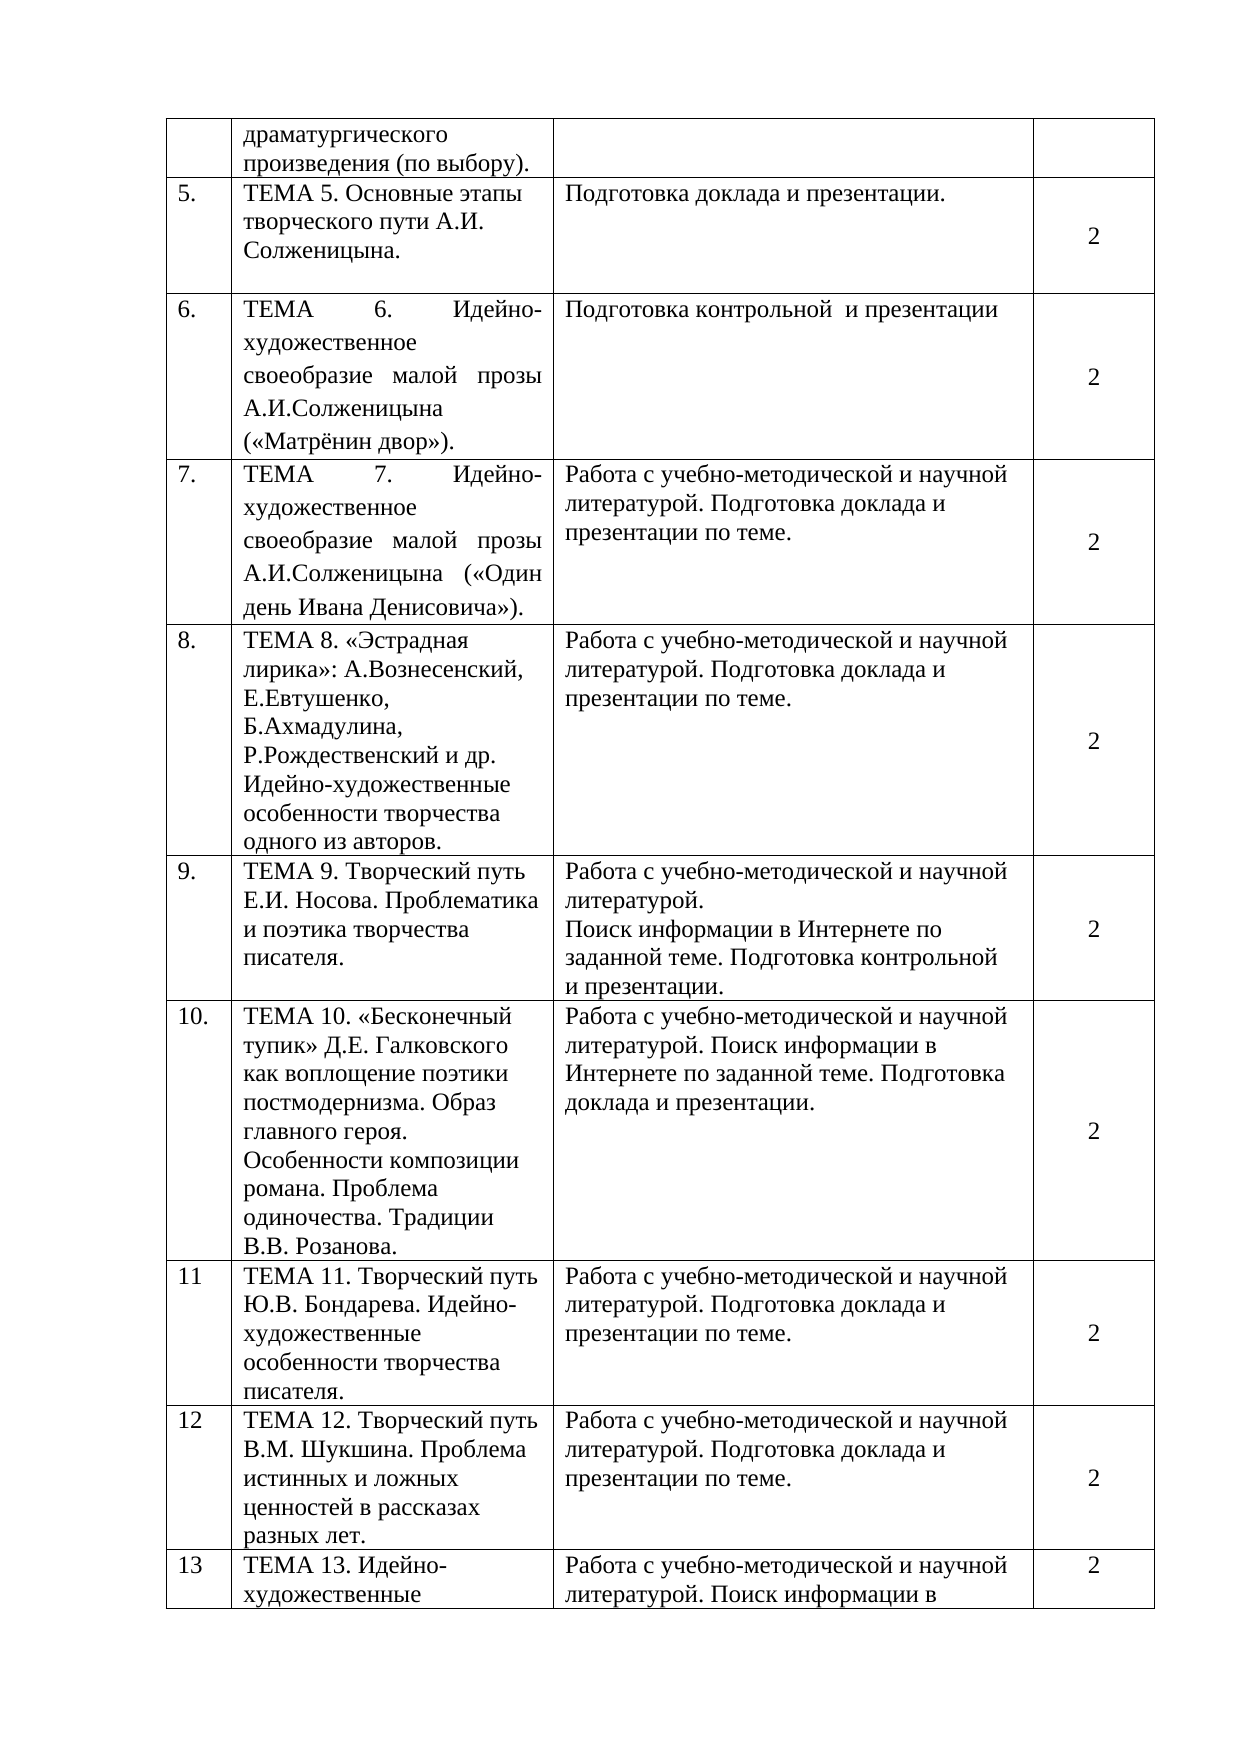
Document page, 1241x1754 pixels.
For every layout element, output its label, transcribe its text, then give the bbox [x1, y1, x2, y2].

table_cell 2 [1034, 178, 1154, 293]
table_cell 2 [1034, 1406, 1154, 1549]
table_cell 12 [167, 1406, 231, 1549]
table_cell 11 [167, 1261, 231, 1404]
table_cell Работа с учебно-методической и научной литературой. Поиск информации в Интернете по заданной теме. Подготовка доклада и презентации. [554, 1001, 1033, 1260]
table_cell 2 [1034, 856, 1154, 1000]
table_cell 13 [167, 1550, 231, 1608]
table_cell 2 [1034, 294, 1154, 458]
table_cell ТЕМА 11. Творческий путь Ю.В. Бондарева. Идейно-художественные особенности творчества писателя. [232, 1261, 553, 1404]
table_cell 8. [167, 625, 231, 855]
table_cell 4. [167, 119, 231, 177]
table_cell 2 [1034, 460, 1154, 624]
table_cell Работа с учебно-методической и научной литературой. Подготовка доклада и презентации по теме. [554, 625, 1033, 855]
table_cell 6. [167, 294, 231, 458]
table_cell Работа с учебно-методической и научной литературой. Подготовка доклада и презентации по теме. [554, 1406, 1033, 1549]
table_cell ТЕМА 6. Идейно-художественное своеобразие малой прозы А.И.Солженицына («Матрёнин двор»). [232, 294, 553, 458]
table_cell ТЕМА 5. Основные этапы творческого пути А.И. Солженицына. [232, 178, 553, 293]
table_cell 2 [1034, 1001, 1154, 1260]
table_cell Работа с учебно-методической и научной литературой. Поиск информации в Интернете по заданной теме. Подготовка контрольной и презентации. [554, 856, 1033, 1000]
table_cell Подготовка контрольной и презентации [554, 294, 1033, 458]
table_cell ТЕМА 10. «Бесконечный тупик» Д.Е. Галковского как воплощение поэтики постмодернизма. Образ главного героя. Особенности композиции романа. Проблема одиночества. Традиции В.В. Розанова. [232, 1001, 553, 1260]
table_cell ТЕМА 9. Творческий путь Е.И. Носова. Проблематика и поэтика творчества писателя. [232, 856, 553, 1000]
table_cell 2 [1034, 119, 1154, 177]
table_cell 5. [167, 178, 231, 293]
table_cell 9. [167, 856, 231, 1000]
table_cell Работа с учебно-методической и научной литературой. Подготовка доклада и презентации по теме. [554, 1261, 1033, 1404]
table_cell ТЕМА 12. Творческий путь В.М. Шукшина. Проблема истинных и ложных ценностей в рассказах разных лет. [232, 1406, 553, 1549]
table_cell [554, 1550, 1033, 1608]
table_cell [232, 119, 553, 177]
table_cell 2 [1034, 1261, 1154, 1404]
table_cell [554, 119, 1033, 177]
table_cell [232, 1550, 553, 1608]
table_cell 10. [167, 1001, 231, 1260]
table_cell 2 [1034, 1550, 1154, 1608]
table_cell ТЕМА 7. Идейно-художественное своеобразие малой прозы А.И.Солженицына («Один день Ивана Денисовича»). [232, 460, 553, 624]
table_cell 7. [167, 460, 231, 624]
table_cell 2 [1034, 625, 1154, 855]
table_cell Подготовка доклада и презентации. [554, 178, 1033, 293]
table_cell ТЕМА 8. «Эстрадная лирика»: А.Вознесенский, Е.Евтушенко, Б.Ахмадулина, Р.Рождественский и др. Идейно-художественные особенности творчества одного из авторов. [232, 625, 553, 855]
table_cell Работа с учебно-методической и научной литературой. Подготовка доклада и презентации по теме. [554, 460, 1033, 624]
